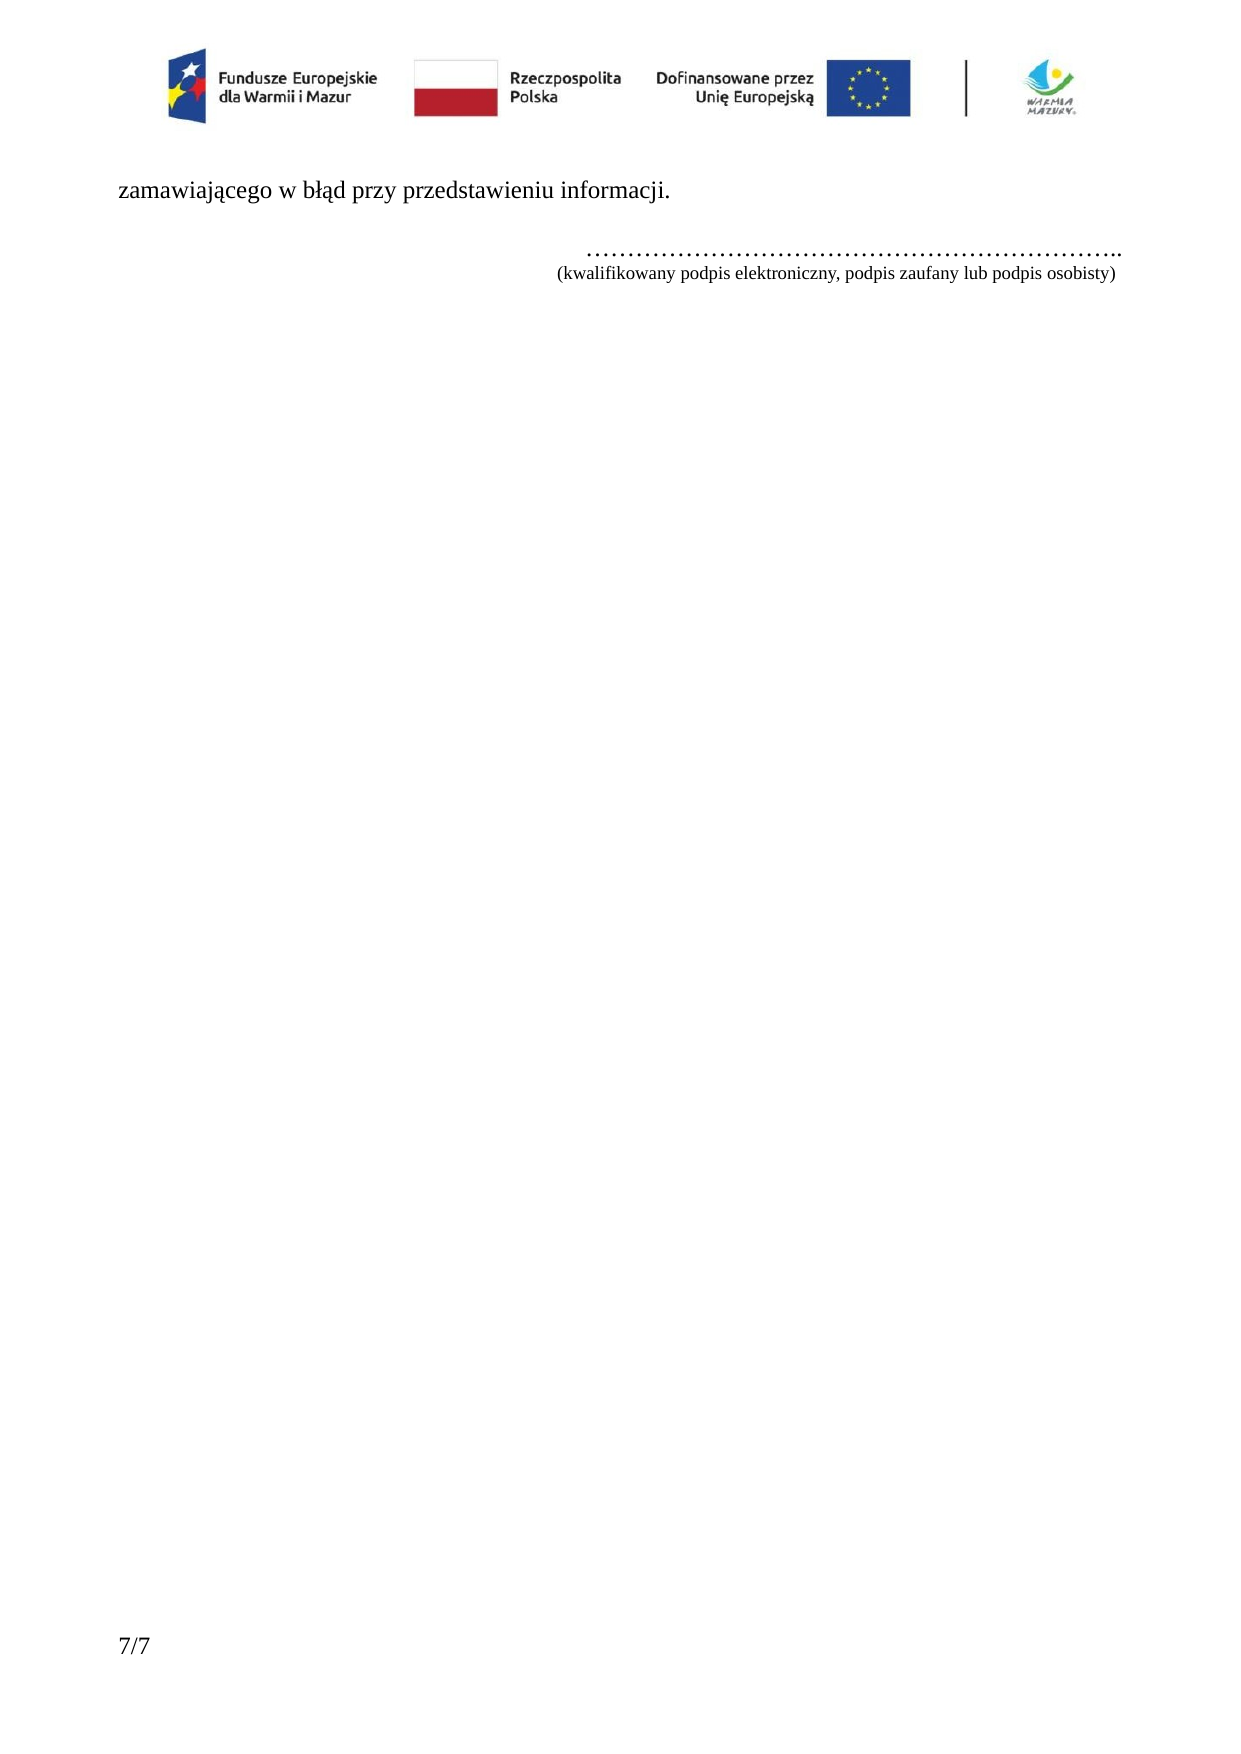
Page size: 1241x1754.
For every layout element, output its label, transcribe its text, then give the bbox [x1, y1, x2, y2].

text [118, 176, 1122, 204]
picture [161, 43, 1086, 131]
text ……………………………………………………….. [118, 233, 1122, 262]
text (kwalifikowany podpis elektroniczny, podpis zaufany lub podpis osobisty) [487, 262, 1122, 283]
